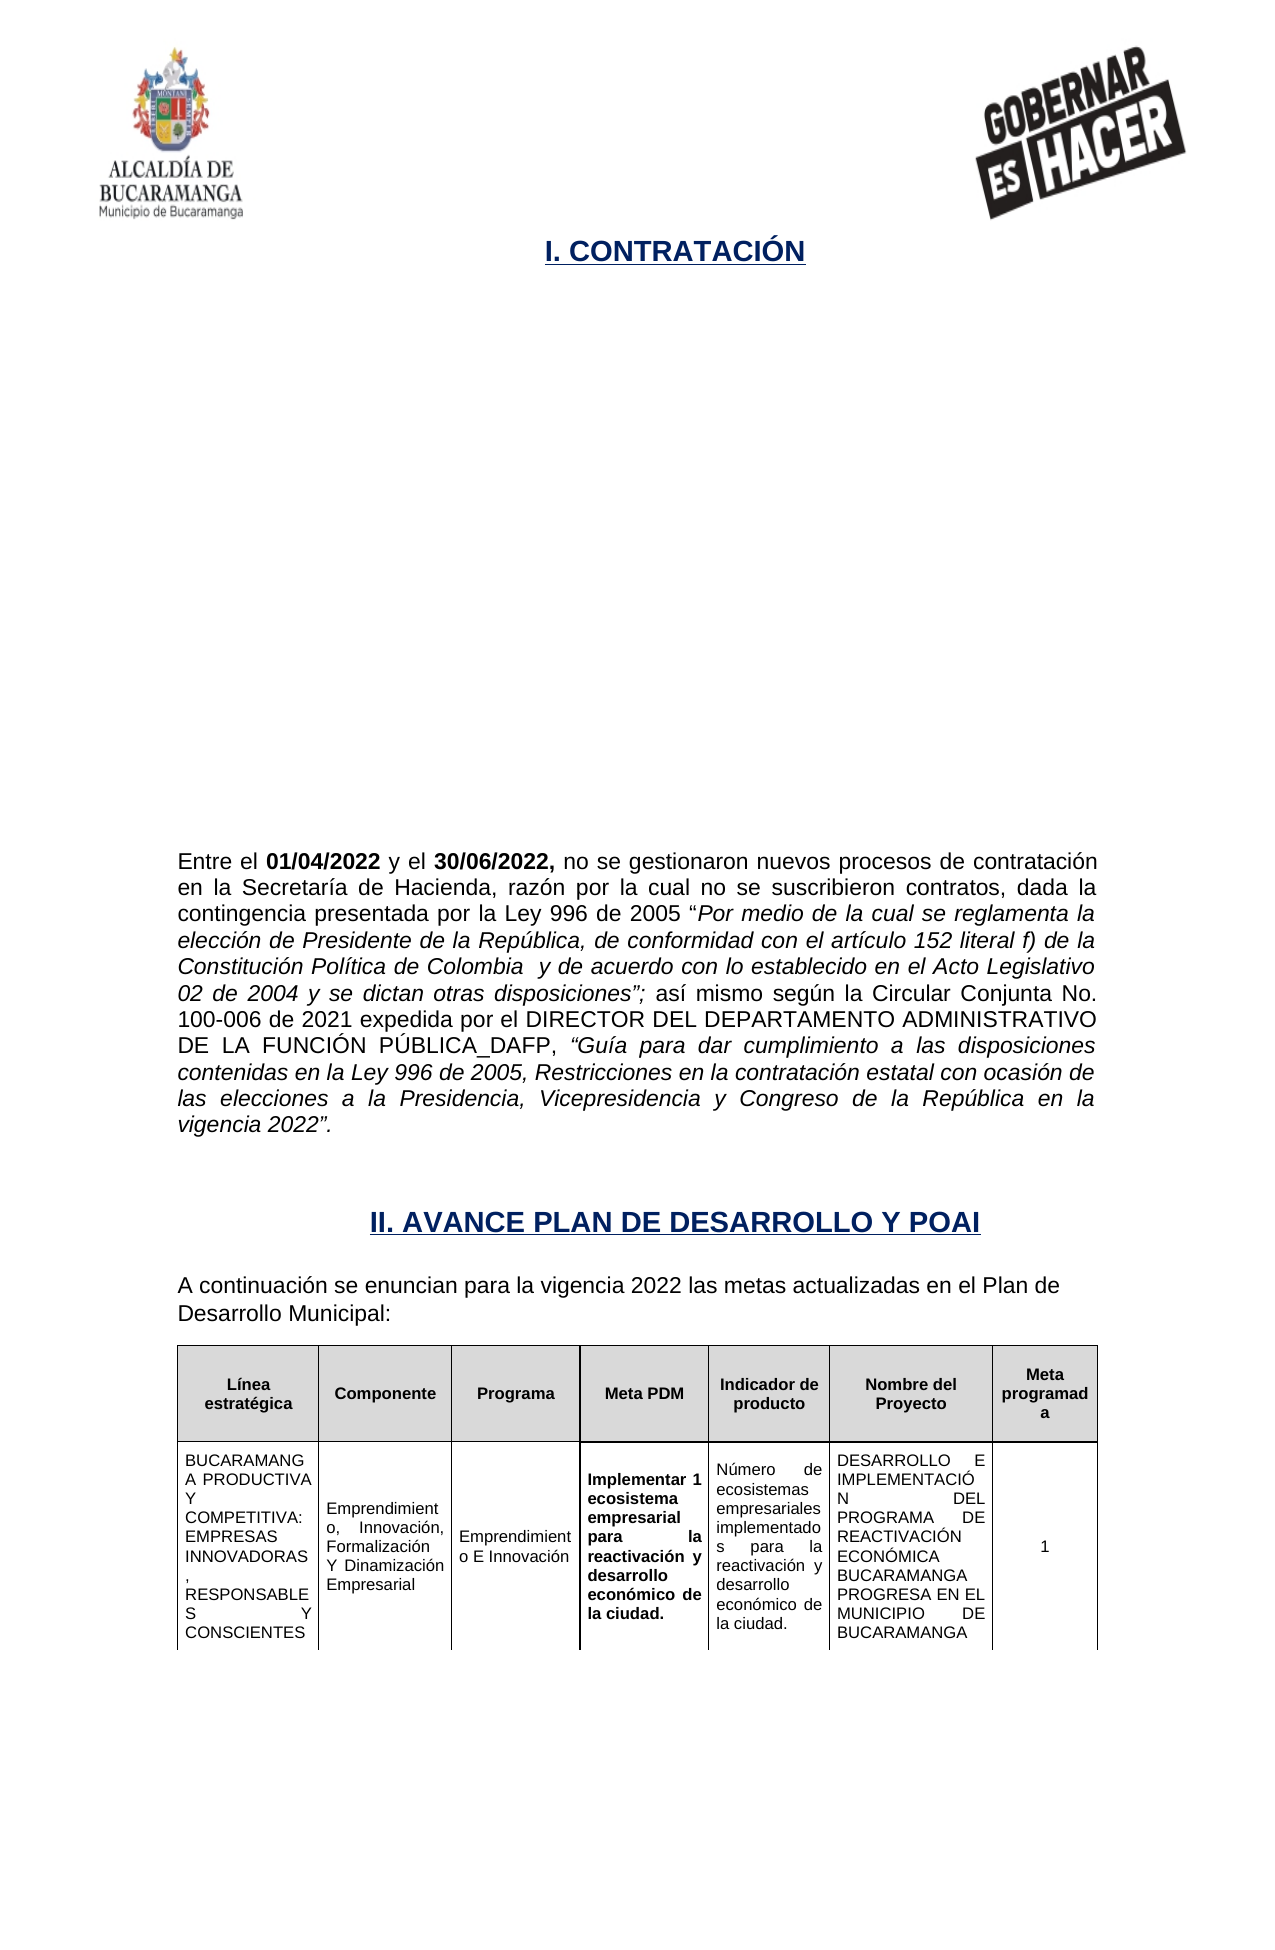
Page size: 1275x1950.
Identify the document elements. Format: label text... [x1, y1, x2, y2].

text Entre el 01/04/2022 y el 30/06/2022, no se gestionaron nuevos procesos de contratación en la Secretaría de Hacienda, razón por la cual no se suscribieron contratos, dada la contingencia presentada por la Ley 996 de 2005 “Por medio de la cual se reglamenta la elección de Presidente de la República, de conformidad con el artículo 152 literal f) de la Constitución Política de Colombia y de acuerdo con lo establecido en el Acto Legislativo 02 de 2004 y se dictan otras disposiciones”; así mismo según la Circular Conjunta No. 100-006 de 2021 expedida por el DIRECTOR DEL DEPARTAMENTO ADMINISTRATIVO DE LA FUNCIÓN PÚBLICA_DAFP, “Guía para dar cumplimiento a las disposiciones contenidas en la Ley 996 de 2005, Restricciones en la contratación estatal con ocasión de las elecciones a la Presidencia, Vicepresidencia y Congreso de la República en la vigencia 2022”. [177, 848, 1098, 1138]
table_cell Implementar 1 ecosistema empresarial para la reactivación y desarrollo económico de la ciudad. [581, 1443, 708, 1650]
table_header Indicador de producto [709, 1346, 829, 1441]
table_cell DESARROLLO E IMPLEMENTACIÓN DEL PROGRAMA DE REACTIVACIÓN ECONÓMICA BUCARAMANGA PROGRESA EN EL MUNICIPIO DE BUCARAMANGA [830, 1443, 992, 1650]
table_header Componente [319, 1346, 451, 1441]
list I. CONTRATACIÓN [252, 234, 1098, 268]
table_cell BUCARAMANGA PRODUCTIVA Y COMPETITIVA: EMPRESAS INNOVADORAS, RESPONSABLES Y CONSCIENTES [178, 1442, 318, 1650]
table_header Meta PDM [581, 1346, 708, 1441]
picture [58, 0, 1217, 1950]
table_cell Emprendimiento E Innovación [452, 1442, 579, 1650]
table_header Nombre del Proyecto [830, 1346, 992, 1441]
table_header Programa [452, 1346, 579, 1441]
table_cell 1 [993, 1443, 1097, 1650]
table_header Línea estratégica [178, 1346, 318, 1441]
text A continuación se enuncian para la vigencia 2022 las metas actualizadas en el Plan de Desarrollo Municipal: [177, 1272, 1098, 1327]
table_header Meta programada [993, 1346, 1097, 1441]
table_cell Emprendimiento, Innovación, Formalización Y Dinamización Empresarial [319, 1442, 451, 1650]
list II. AVANCE PLAN DE DESARROLLO Y POAI [252, 1205, 1098, 1238]
table_cell Número de ecosistemas empresariales implementados para la reactivación y desarrollo económico de la ciudad. [709, 1443, 829, 1650]
